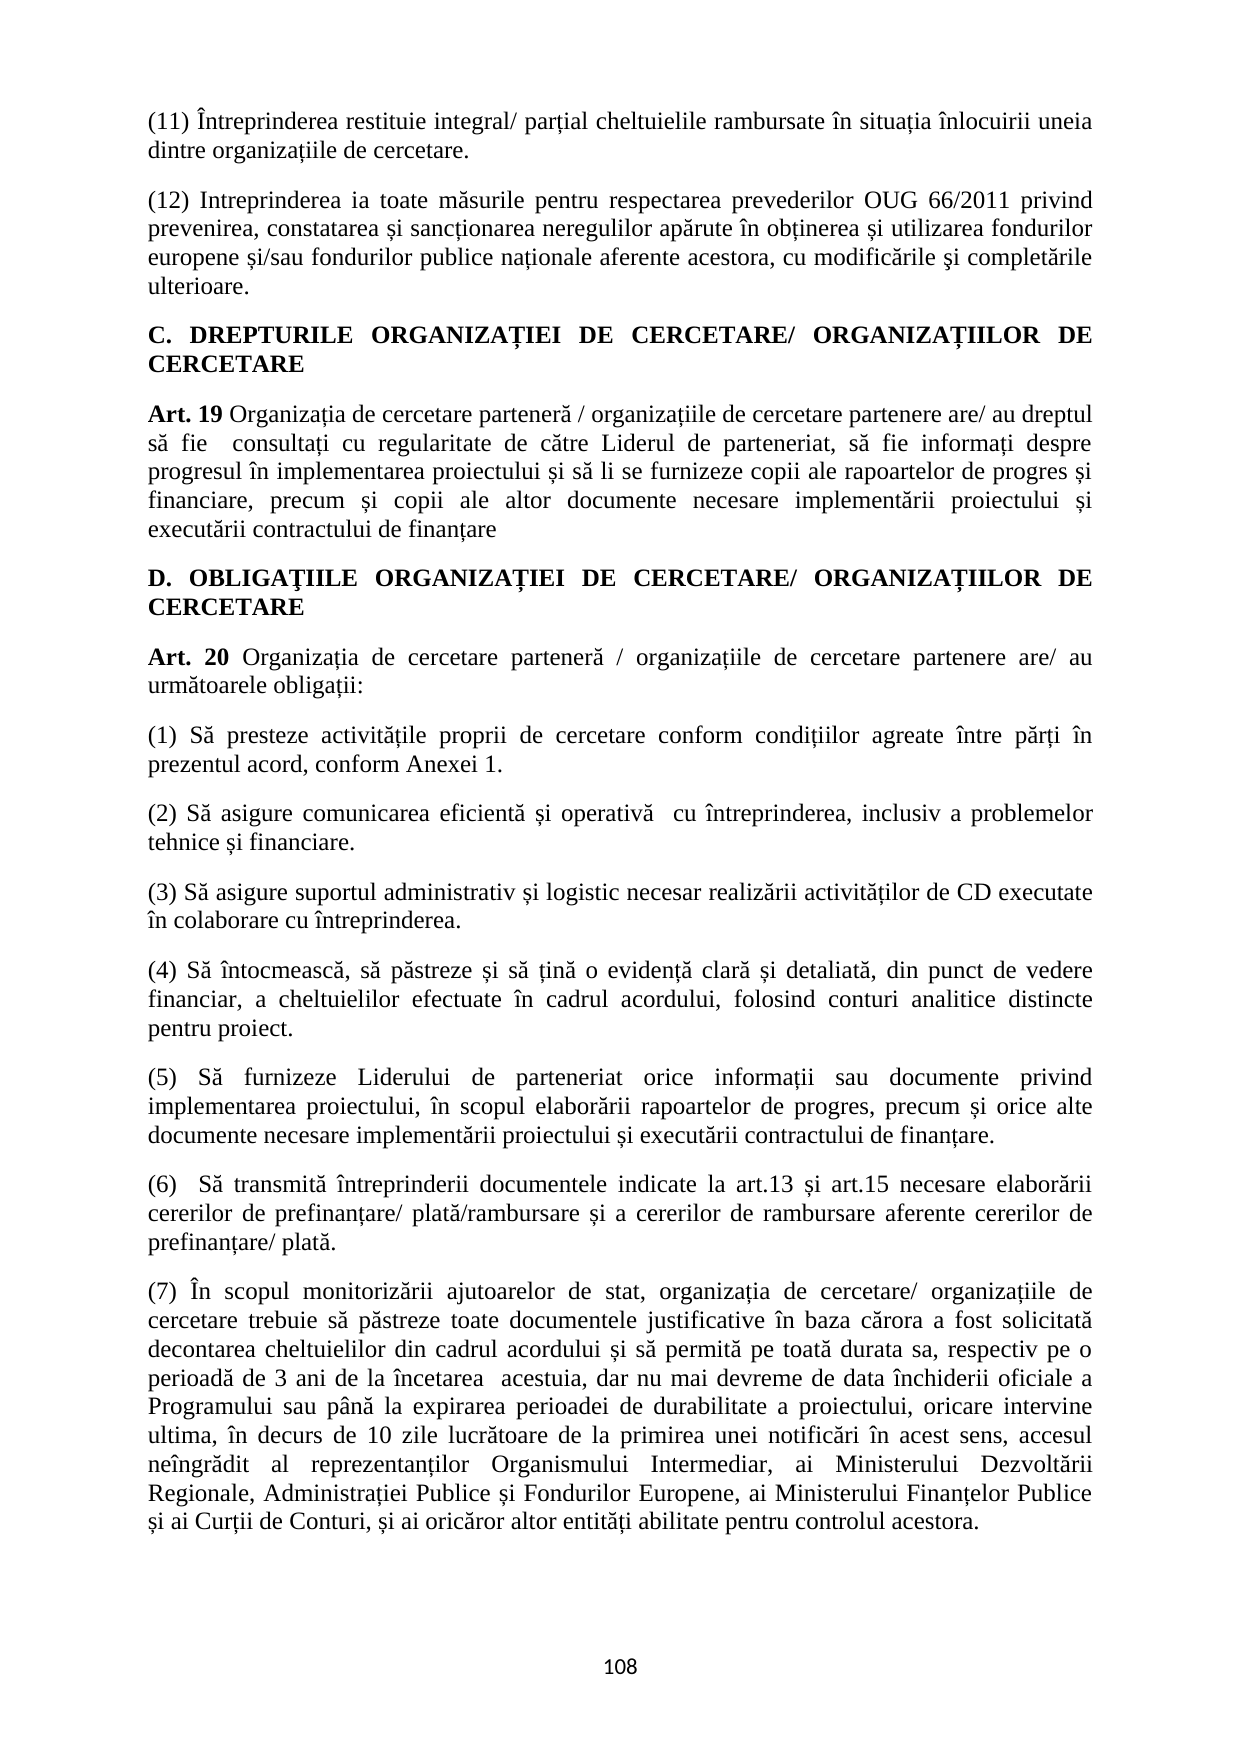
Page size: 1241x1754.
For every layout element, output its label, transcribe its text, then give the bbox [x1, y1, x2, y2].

text (1) Să presteze activitățile proprii de cercetare conform condițiilor agreate între părți în prezentul acord, conform Anexei 1. [148, 720, 1094, 778]
text (5) Să furnizeze Liderului de parteneriat orice informații sau documente privind implementarea proiectului, în scopul elaborării rapoartelor de progres, precum și orice alte documente necesare implementării proiectului și executării contractului de finanțare. [148, 1062, 1094, 1148]
text (6) Să transmită întreprinderii documentele indicate la art.13 și art.15 necesare elaborării cererilor de prefinanțare/ plată/rambursare și a cererilor de rambursare aferente cererilor de prefinanțare/ plată. [148, 1169, 1094, 1256]
text (12) Intreprinderea ia toate măsurile pentru respectarea prevederilor OUG 66/2011 privind prevenirea, constatarea și sancționarea neregulilor apărute în obținerea și utilizarea fondurilor europene și/sau fondurilor publice naționale aferente acestora, cu modificările şi completările ulterioare. [148, 185, 1094, 300]
text (11) Întreprinderea restituie integral/ parțial cheltuielile rambursate în situația înlocuirii uneia dintre organizațiile de cercetare. [148, 106, 1094, 164]
text Art. 20 Organizația de cercetare parteneră / organizațiile de cercetare partenere are/ au următoarele obligații: [148, 642, 1094, 699]
text (4) Să întocmească, să păstreze și să țină o evidență clară și detaliată, din punct de vedere financiar, a cheltuielilor efectuate în cadrul acordului, folosind conturi analitice distincte pentru proiect. [148, 955, 1094, 1041]
text C. DREPTURILE ORGANIZAȚIEI DE CERCETARE/ ORGANIZAȚIILOR DE CERCETARE [148, 321, 1094, 378]
text (2) Să asigure comunicarea eficientă și operativă cu întreprinderea, inclusiv a problemelor tehnice și financiare. [148, 798, 1094, 856]
text D. OBLIGAŢIILE ORGANIZAȚIEI DE CERCETARE/ ORGANIZAȚIILOR DE CERCETARE [148, 563, 1094, 621]
text Art. 19 Organizația de cercetare parteneră / organizațiile de cercetare partenere are/ au dreptul să fie consultați cu regularitate de către Liderul de parteneriat, să fie informați despre progresul în implementarea proiectului și să li se furnizeze copii ale rapoartelor de progres și financiare, precum și copii ale altor documente necesare implementării proiectului și executării contractului de finanțare [148, 399, 1094, 543]
text (3) Să asigure suportul administrativ și logistic necesar realizării activităților de CD executate în colaborare cu întreprinderea. [148, 877, 1094, 934]
text (7) În scopul monitorizării ajutoarelor de stat, organizația de cercetare/ organizațiile de cercetare trebuie să păstreze toate documentele justificative în baza cărora a fost solicitată decontarea cheltuielilor din cadrul acordului și să permită pe toată durata sa, respectiv pe o perioadă de 3 ani de la încetarea acestuia, dar nu mai devreme de data închiderii oficiale a Programului sau până la expirarea perioadei de durabilitate a proiectului, oricare intervine ultima, în decurs de 10 zile lucrătoare de la primirea unei notificări în acest sens, accesul neîngrădit al reprezentanților Organismului Intermediar, ai Ministerului Dezvoltării Regionale, Administrației Publice și Fondurilor Europene, ai Ministerului Finanțelor Publice și ai Curții de Conturi, și ai oricăror altor entități abilitate pentru controlul acestora. [148, 1276, 1094, 1535]
